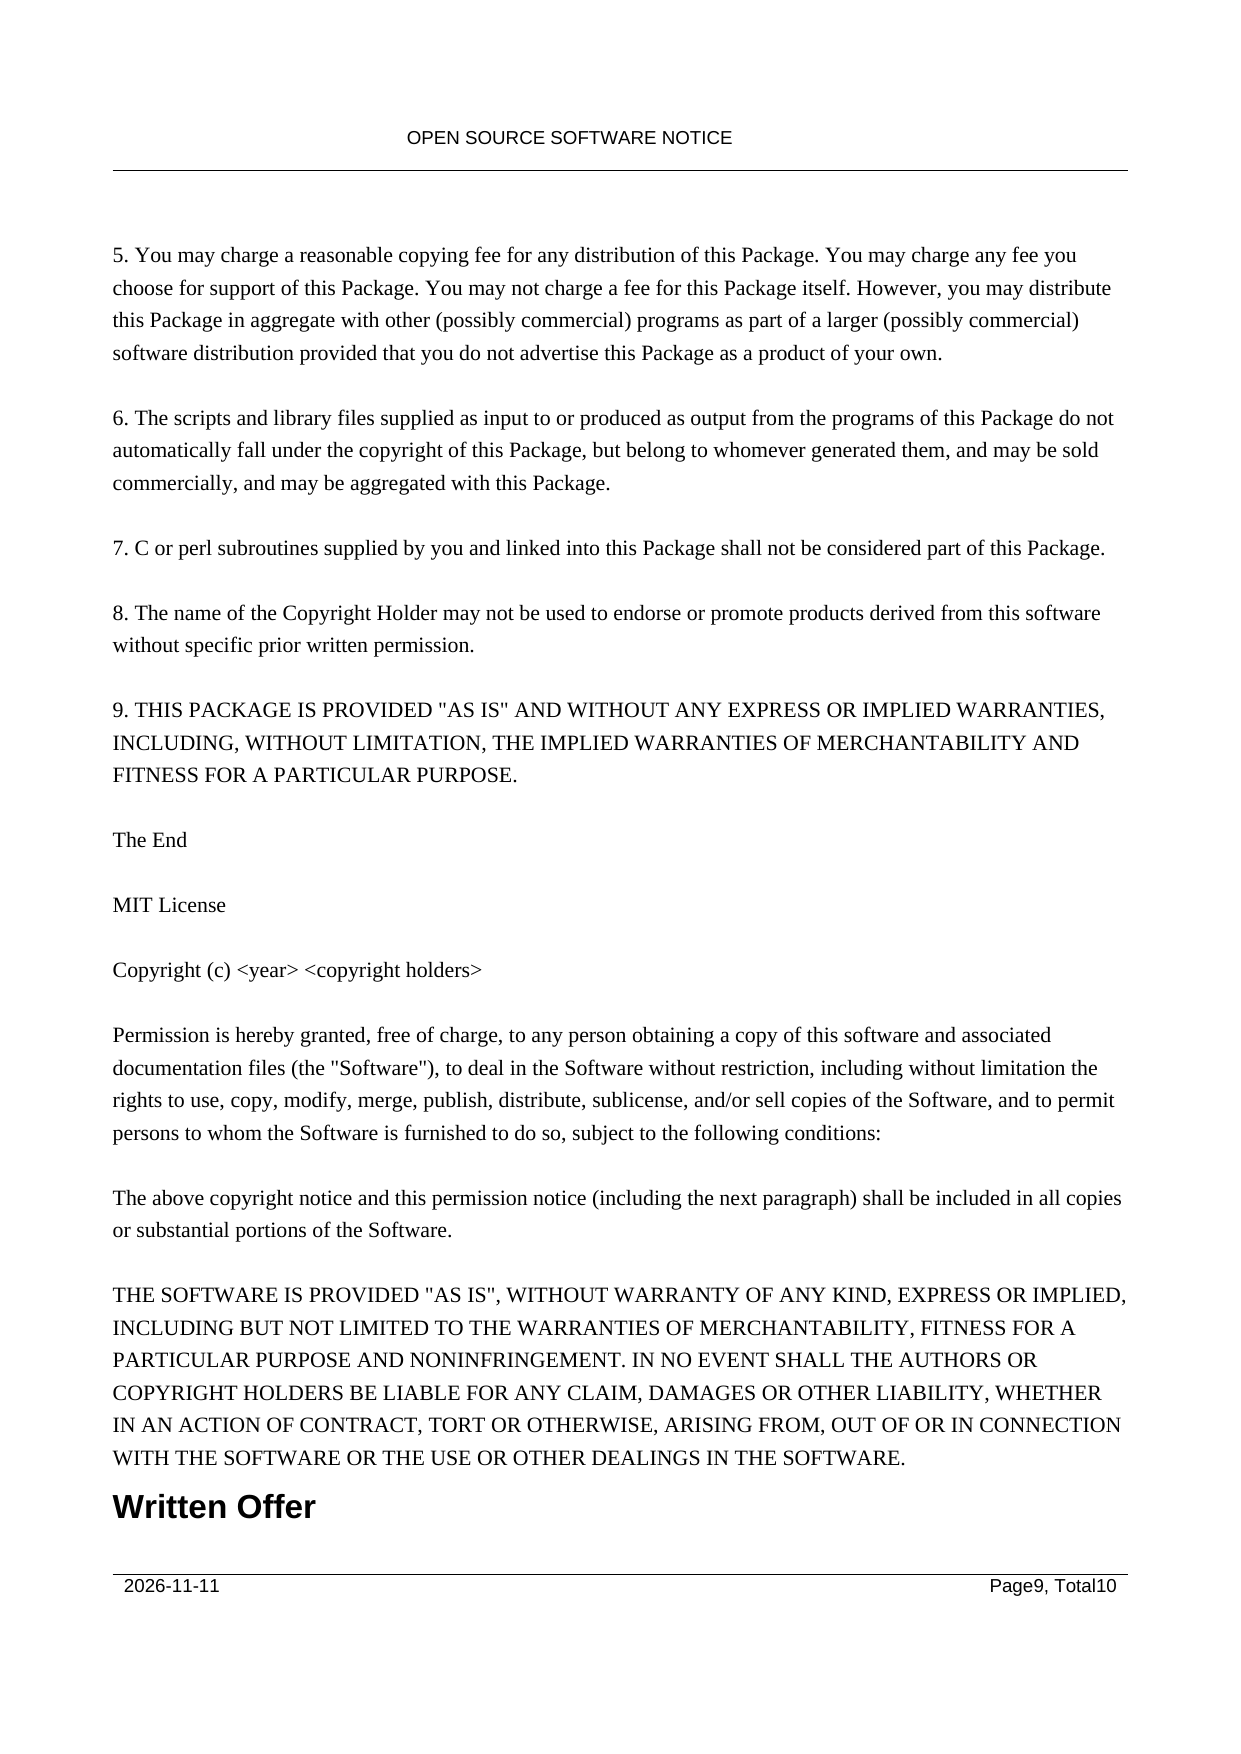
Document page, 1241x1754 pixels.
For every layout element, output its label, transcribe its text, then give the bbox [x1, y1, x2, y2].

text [112, 206, 1128, 1474]
text Written Offer [112, 1474, 1128, 1539]
